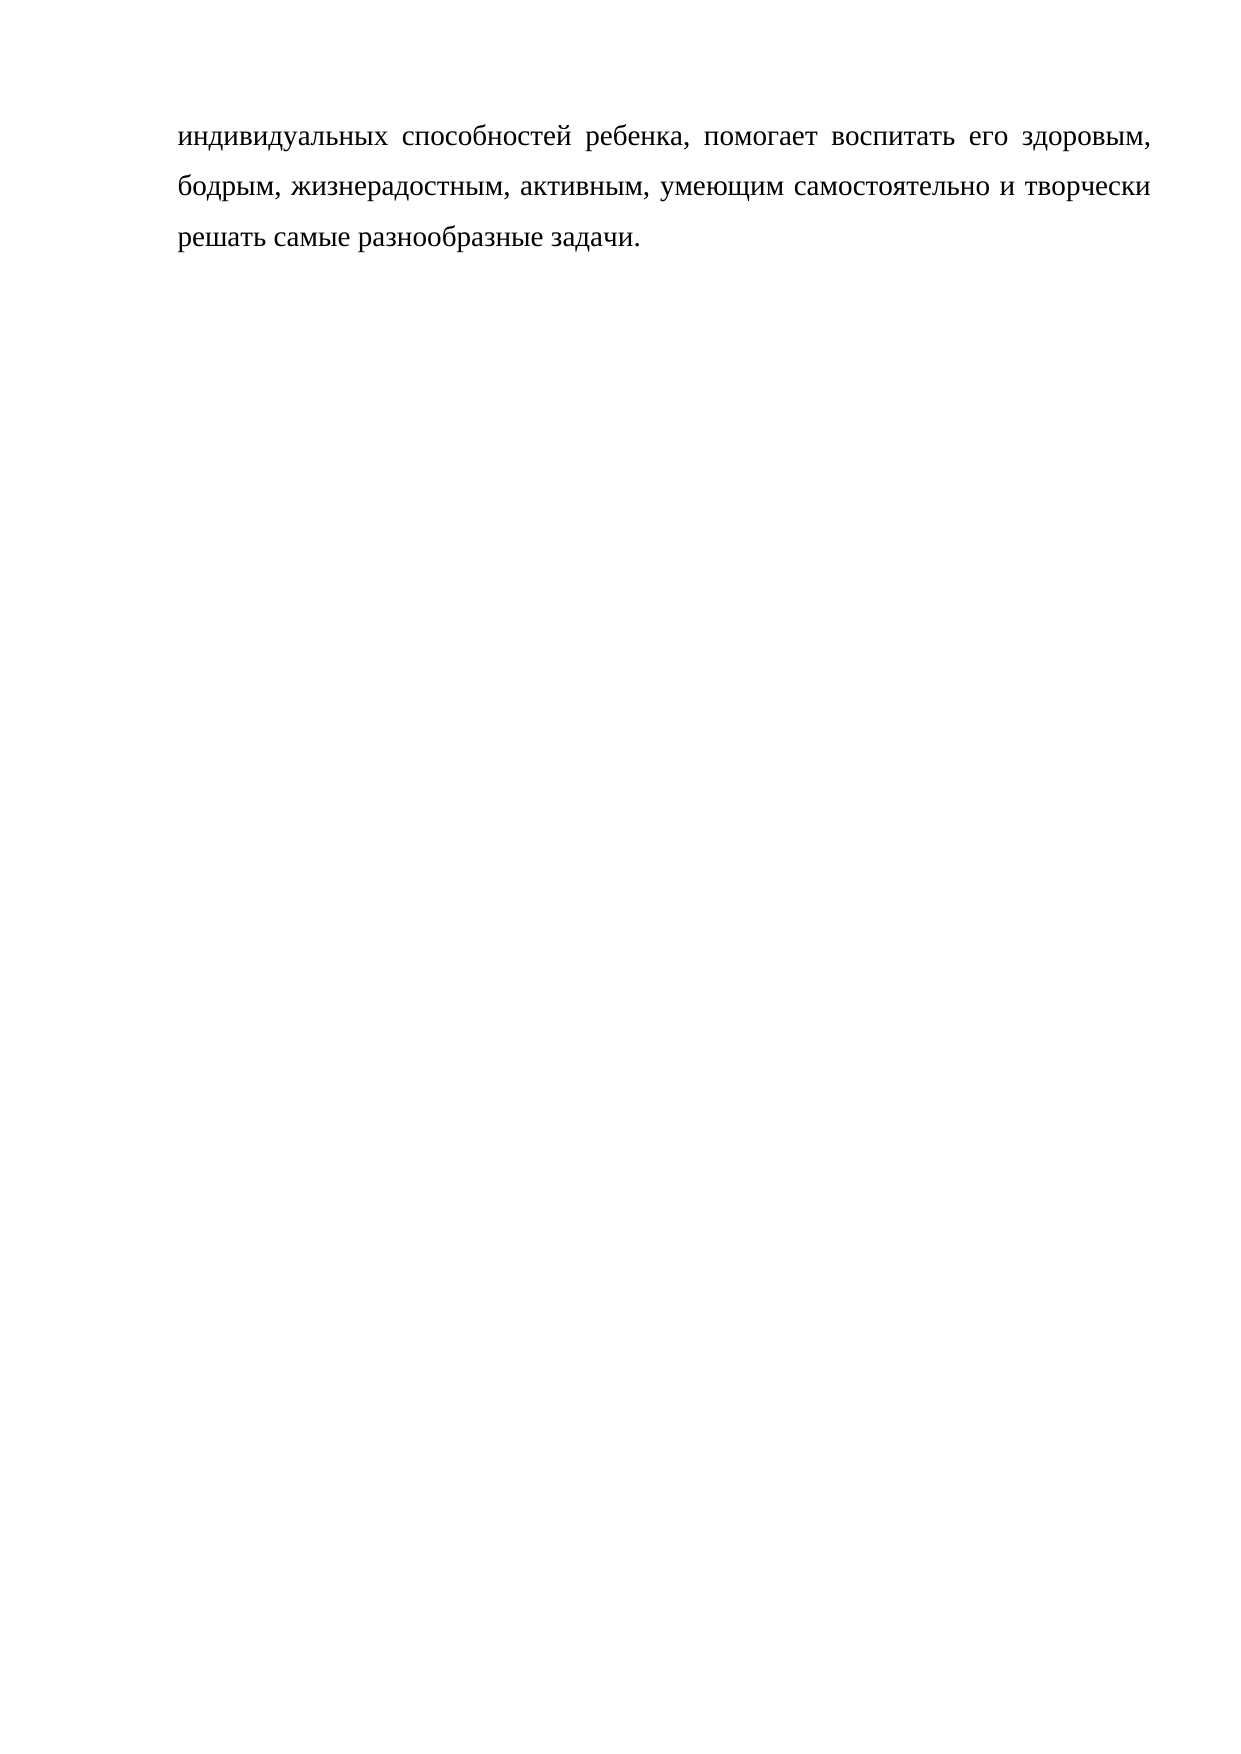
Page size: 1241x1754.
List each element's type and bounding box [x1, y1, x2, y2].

text [177, 118, 1152, 252]
